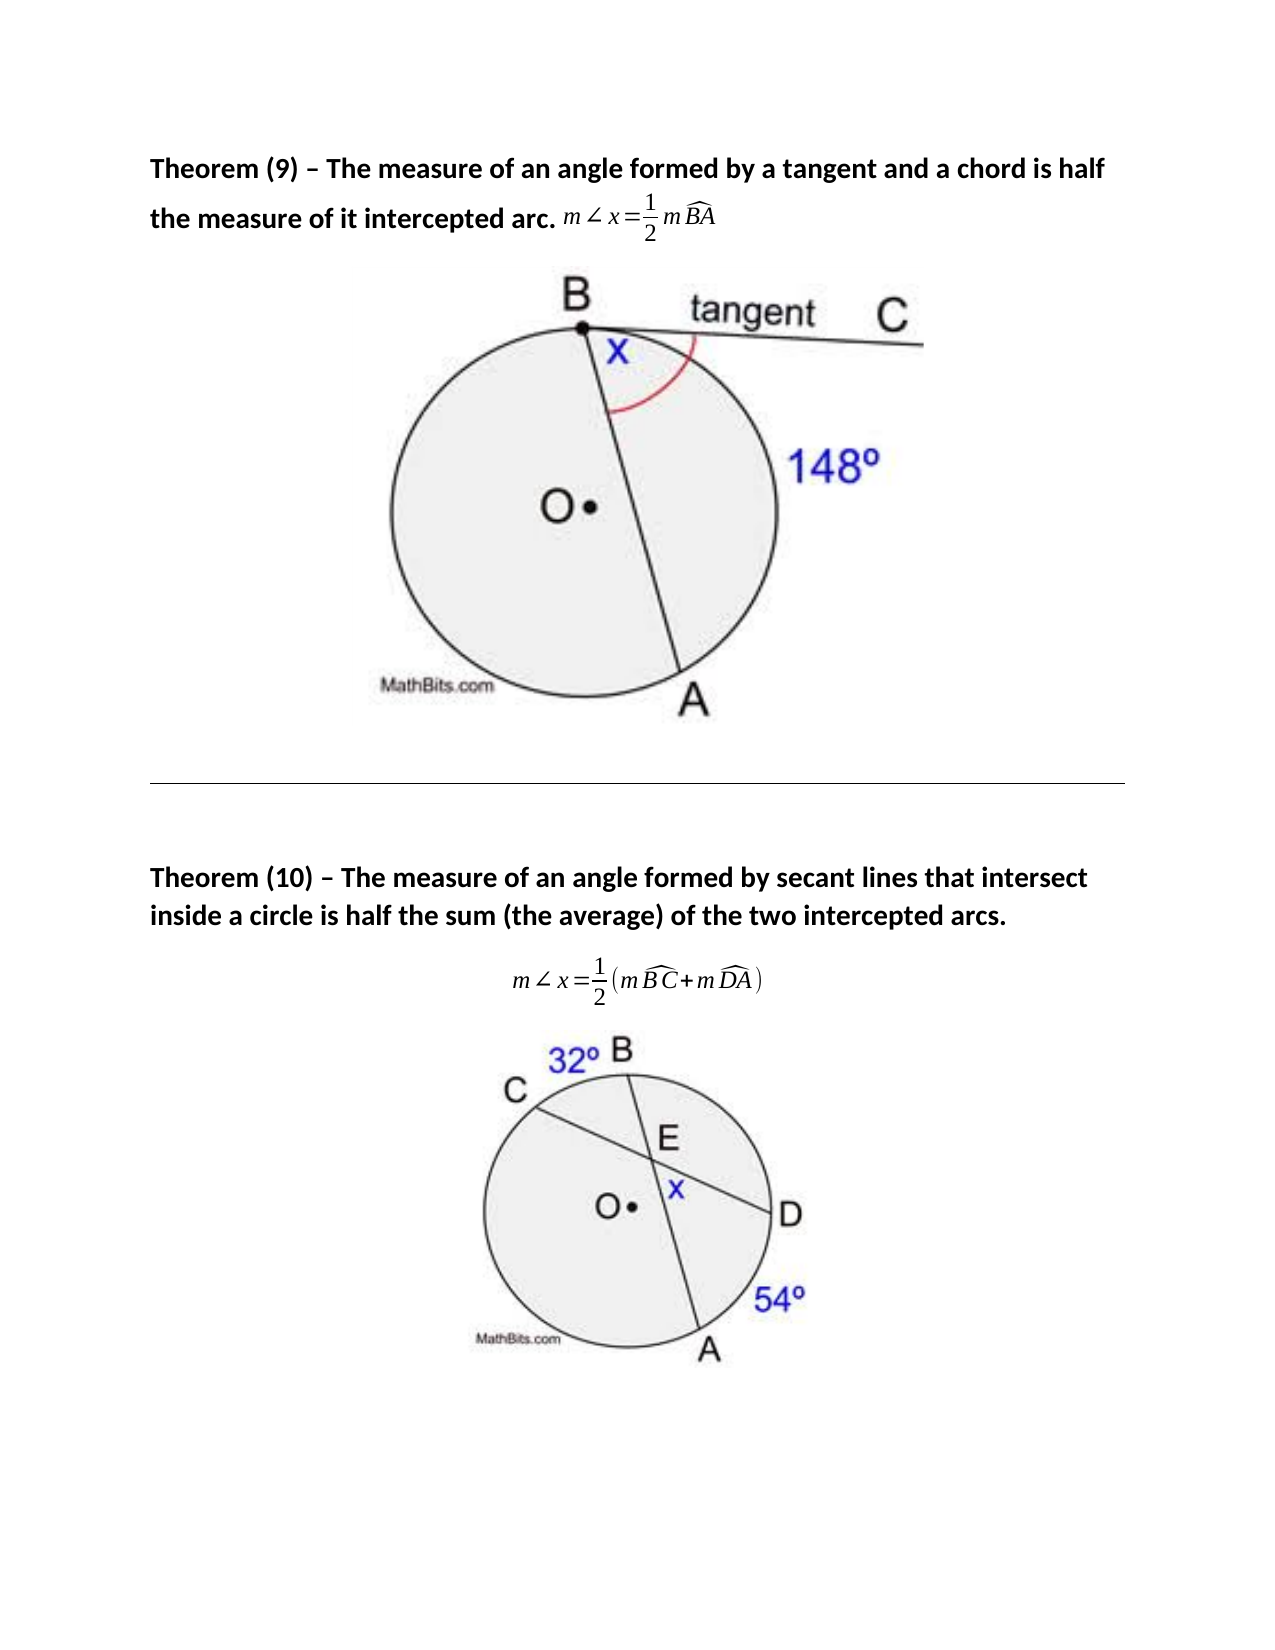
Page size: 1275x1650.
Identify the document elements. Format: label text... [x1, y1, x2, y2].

text Theorem (9) – The measure of an angle formed by a tangent and a chord is half the measure of it intercepted arc. [150, 150, 1125, 247]
picture [454, 1030, 822, 1368]
text Theorem (10) – The measure of an angle formed by secant lines that intersect inside a circle is half the sum (the average) of the two intercepted arcs. [150, 859, 1125, 933]
picture [351, 266, 924, 726]
